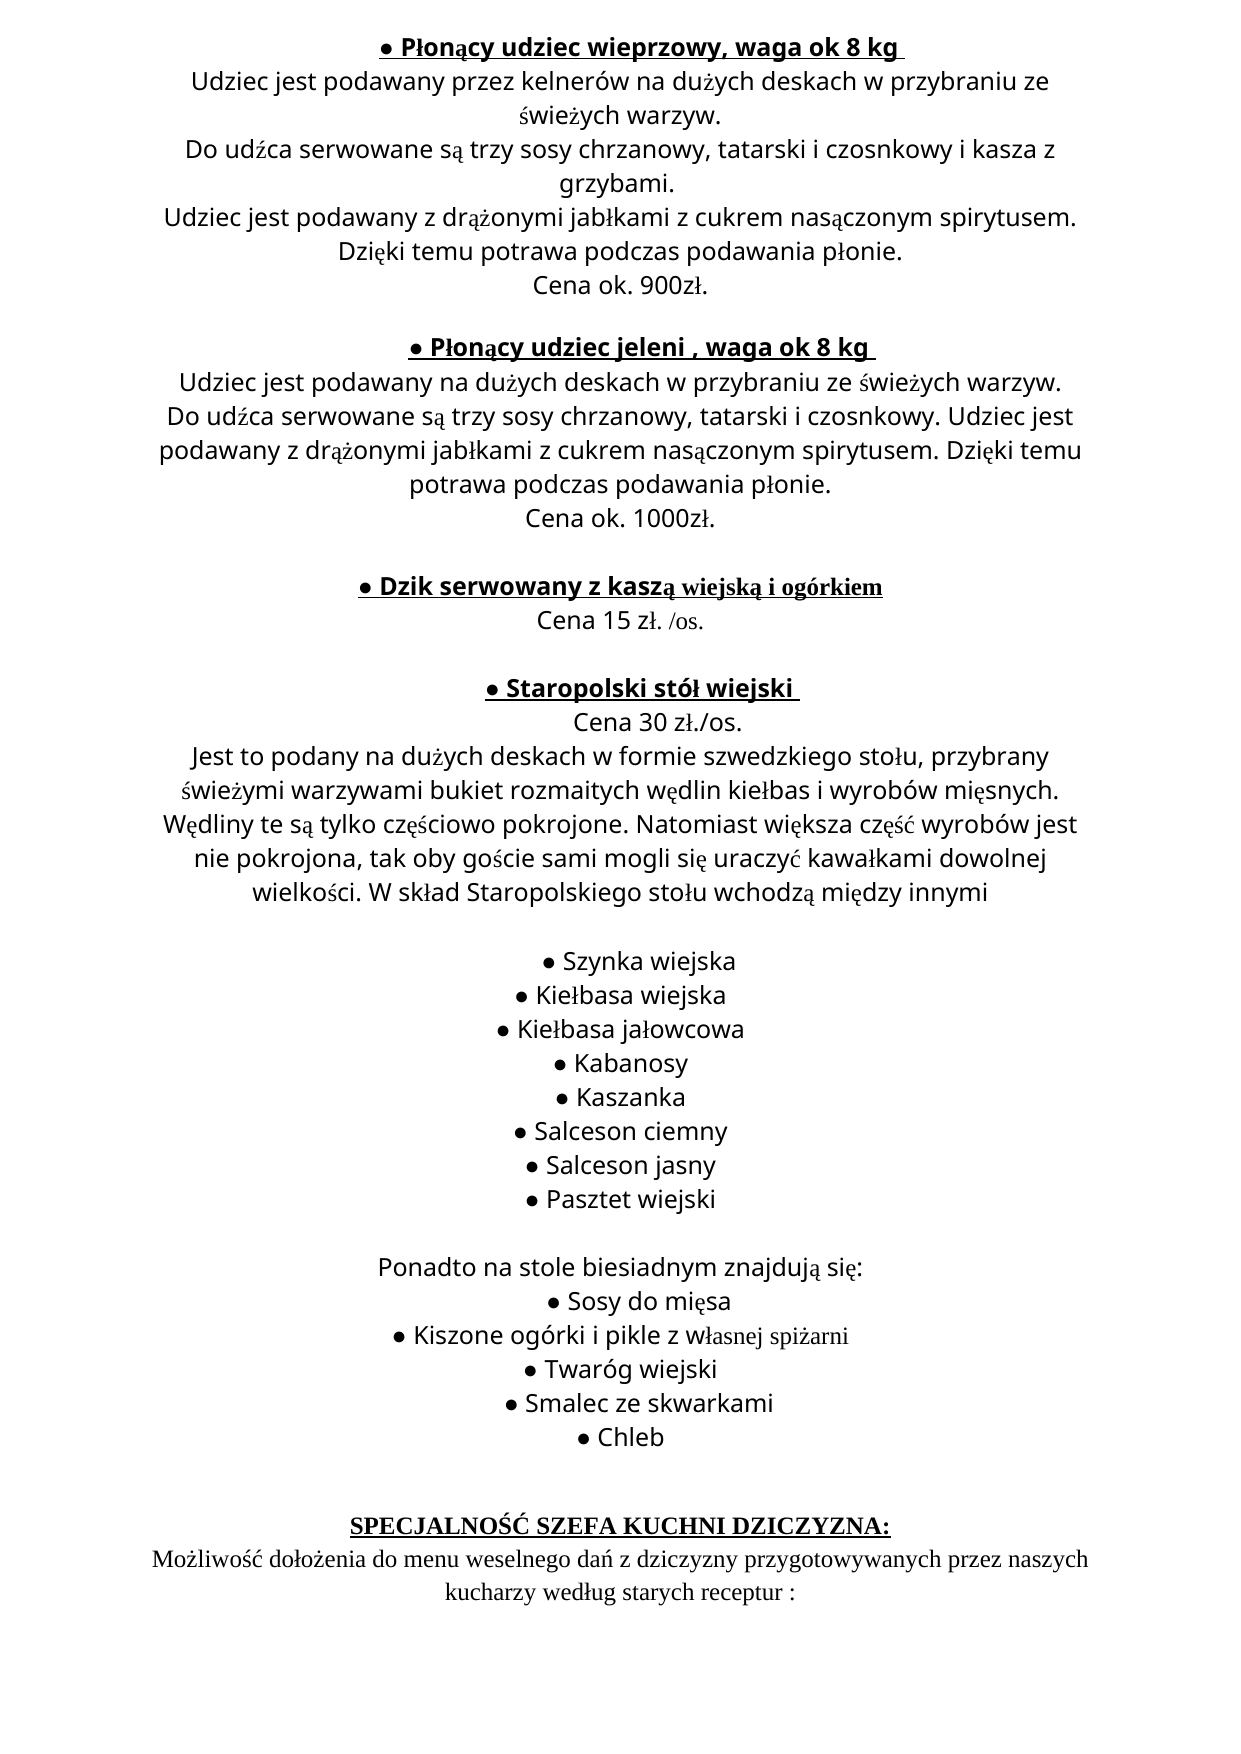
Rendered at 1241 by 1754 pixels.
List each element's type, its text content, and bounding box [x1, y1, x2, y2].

text ● Salceson jasny [148, 1148, 1093, 1182]
text Cena ok. 900zł. [148, 268, 1093, 330]
text ● Staropolski stół wiejski [185, 671, 1093, 705]
text ● Kiełbasa jałowcowa [148, 1011, 1093, 1045]
text Cena 15 zł. /os. [148, 603, 1093, 637]
text ● Smalec ze skwarkami [185, 1386, 1093, 1420]
text ● Kaszanka [148, 1079, 1093, 1113]
text ● Płonący udziec wieprzowy, waga ok 8 kg [185, 29, 1093, 64]
text Ponadto na stole biesiadnym znajdują się: [148, 1250, 1093, 1284]
text ● Twaróg wiejski [148, 1352, 1093, 1386]
text Cena ok. 1000zł. [148, 500, 1093, 534]
text ● Sosy do mięsa [185, 1284, 1093, 1318]
text Do udźca serwowane są trzy sosy chrzanowy, tatarski i czosnkowy i kasza z grzybami. Udziec jest podawany z drążonymi jabłkami z cukrem nasączonym spirytusem. Dzięki temu potrawa podczas podawania płonie. [148, 132, 1093, 268]
text Cena 30 zł./os. [223, 705, 1093, 739]
text ● Płonący udziec jeleni , waga ok 8 kg [185, 330, 1093, 364]
text Do udźca serwowane są trzy sosy chrzanowy, tatarski i czosnkowy. Udziec jest podawany z drążonymi jabłkami z cukrem nasączonym spirytusem. Dzięki temu potrawa podczas podawania płonie. [148, 398, 1093, 500]
text ● Kiszone ogórki i pikle z własnej spiżarni [148, 1318, 1093, 1352]
text Jest to podany na dużych deskach w formie szwedzkiego stołu, przybrany świeżymi warzywami bukiet rozmaitych wędlin kiełbas i wyrobów mięsnych. Wędliny te są tylko częściowo pokrojone. Natomiast większa część wyrobów jest nie pokrojona, tak oby goście sami mogli się uraczyć kawałkami dowolnej wielkości. W skład Staropolskiego stołu wchodzą między innymi [148, 739, 1093, 909]
text ● Szynka wiejska [185, 943, 1093, 977]
text ● Salceson ciemny [148, 1113, 1093, 1148]
text ● Pasztet wiejski [148, 1182, 1093, 1216]
text Udziec jest podawany przez kelnerów na dużych deskach w przybraniu ze świeżych warzyw. [148, 64, 1093, 132]
text ● Dzik serwowany z kaszą wiejską i ogórkiem [148, 568, 1093, 603]
text ● Kabanosy [148, 1045, 1093, 1079]
text ● Chleb [148, 1420, 1093, 1486]
text Udziec jest podawany na dużych deskach w przybraniu ze świeżych warzyw. [148, 364, 1093, 398]
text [148, 1511, 1093, 1606]
text ● Kiełbasa wiejska [148, 977, 1093, 1011]
